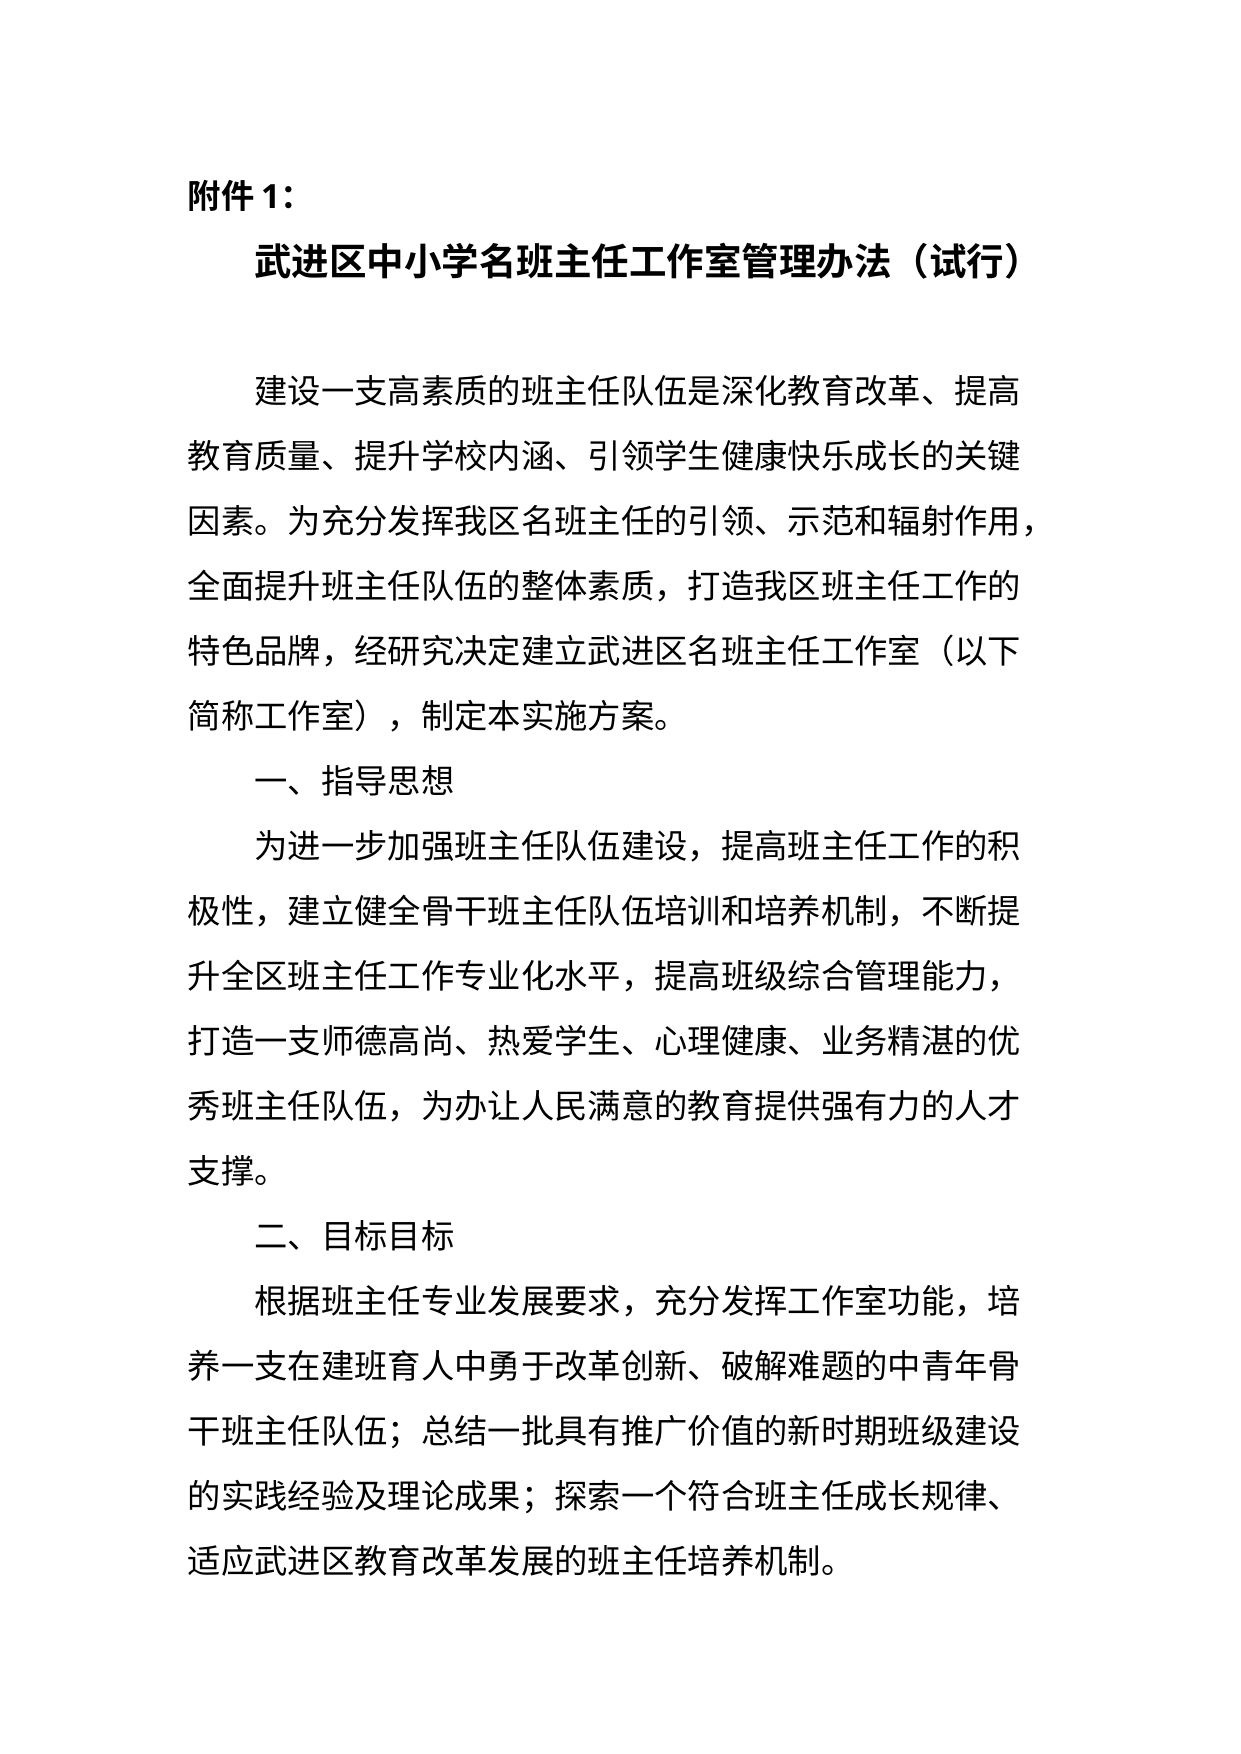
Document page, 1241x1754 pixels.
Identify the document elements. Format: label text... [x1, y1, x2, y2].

text 附件1： [187, 162, 1053, 227]
text 建设一支高素质的班主任队伍是深化教育改革、提高教育质量、提升学校内涵、引领学生健康快乐成长的关键因素。为充分发挥我区名班主任的引领、示范和辐射作用，全面提升班主任队伍的整体素质，打造我区班主任工作的特色品牌，经研究决定建立武进区名班主任工作室（以下简称工作室），制定本实施方案。 [187, 357, 1053, 747]
text 根据班主任专业发展要求，充分发挥工作室功能，培养一支在建班育人中勇于改革创新、破解难题的中青年骨干班主任队伍；总结一批具有推广价值的新时期班级建设的实践经验及理论成果；探索一个符合班主任成长规律、适应武进区教育改革发展的班主任培养机制。 [187, 1267, 1053, 1592]
text 武进区中小学名班主任工作室管理办法（试行） [187, 227, 1053, 292]
text 为进一步加强班主任队伍建设，提高班主任工作的积极性，建立健全骨干班主任队伍培训和培养机制，不断提升全区班主任工作专业化水平，提高班级综合管理能力，打造一支师德高尚、热爱学生、心理健康、业务精湛的优秀班主任队伍，为办让人民满意的教育提供强有力的人才支撑。 [187, 812, 1053, 1202]
text 二、目标目标 [187, 1202, 1053, 1267]
text 一、指导思想 [187, 747, 1053, 812]
